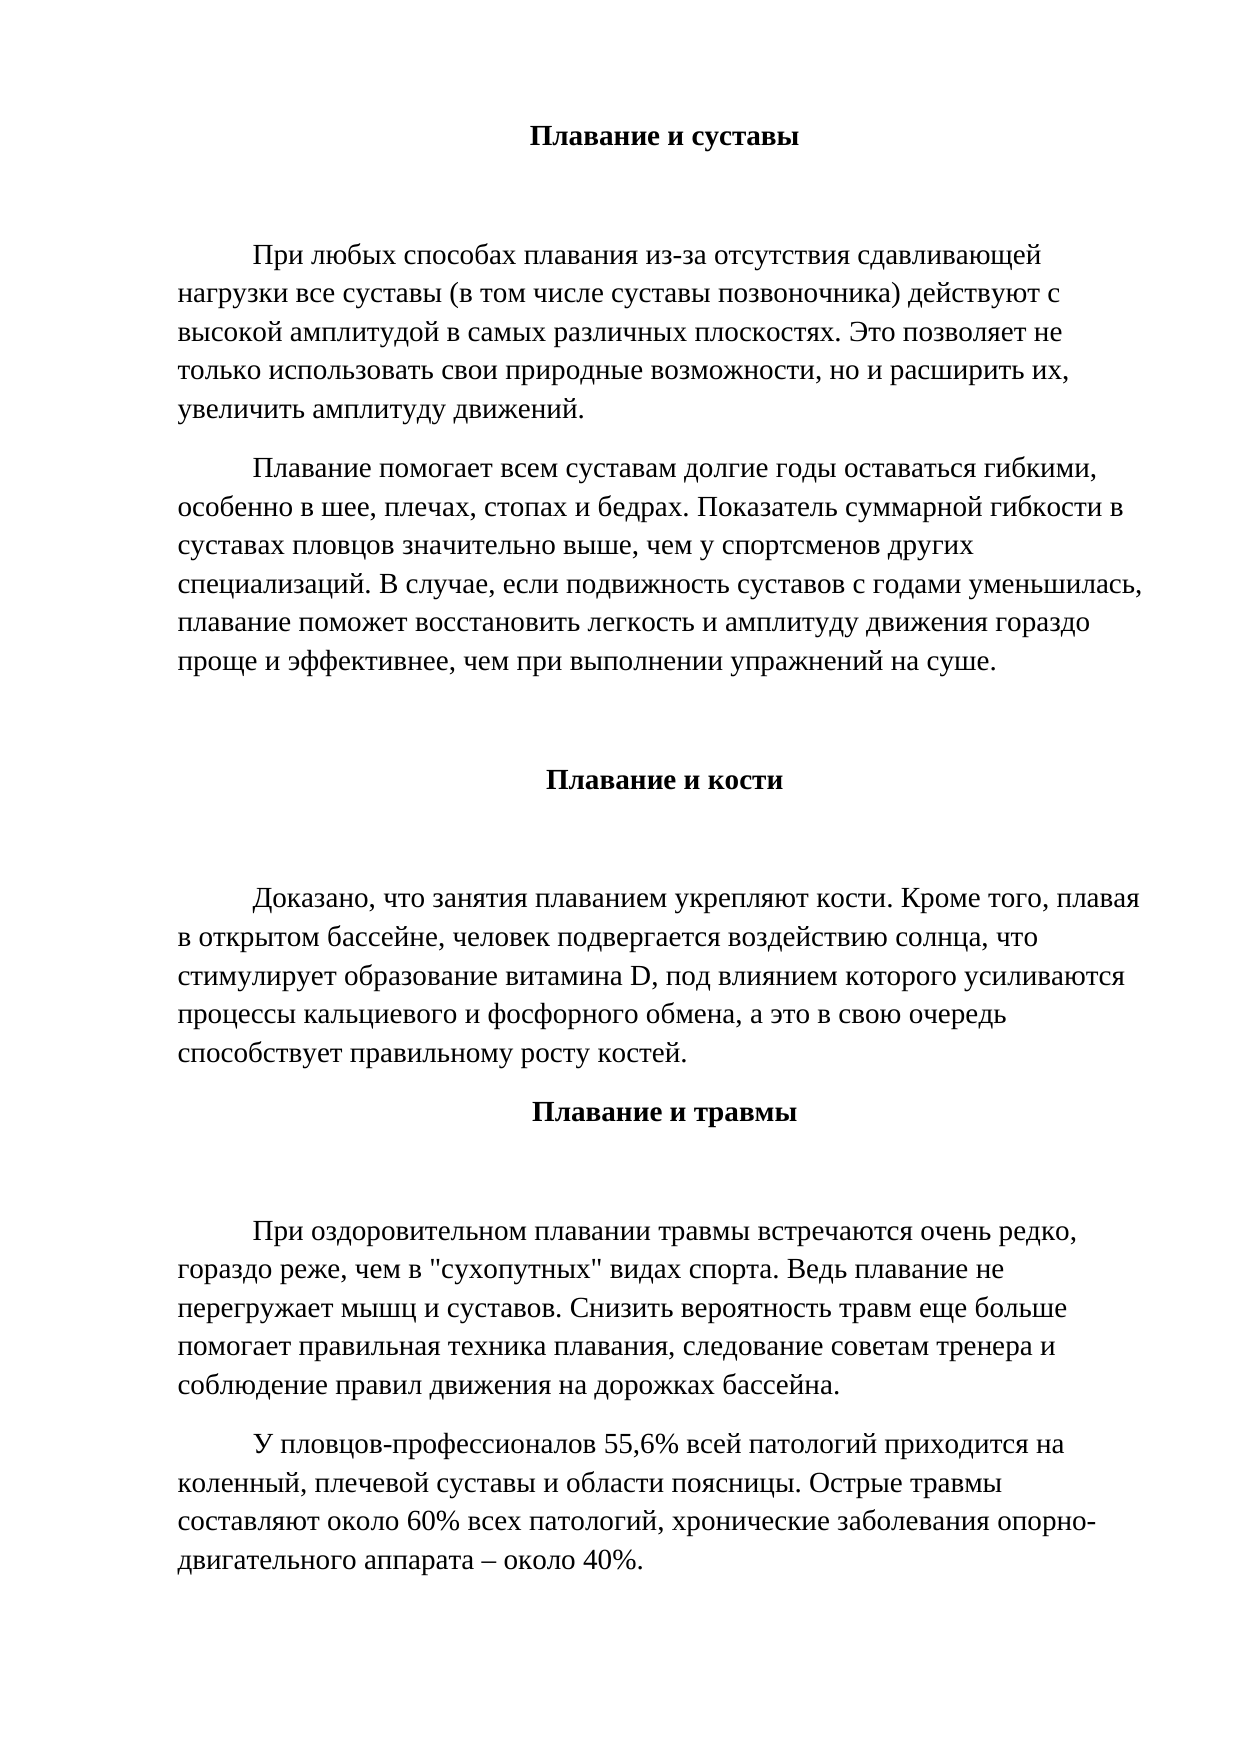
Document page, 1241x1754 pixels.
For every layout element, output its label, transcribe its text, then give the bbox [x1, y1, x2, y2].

text Плавание и кости [177, 762, 1152, 795]
text Плавание и суставы [177, 118, 1152, 152]
text Плавание и травмы [177, 1094, 1152, 1128]
text При любых способах плавания из-за отсутствия сдавливающей нагрузки все суставы (в том числе суставы позвоночника) действуют с высокой амплитудой в самых различных плоскостях. Это позволяет не только использовать свои природные возможности, но и расширить их, увеличить амплитуду движений. [177, 237, 1152, 424]
text Доказано, что занятия плаванием укрепляют кости. Кроме того, плавая в открытом бассейне, человек подвергается воздействию солнца, что стимулирует образование витамина D, под влиянием которого усиливаются процессы кальциевого и фосфорного обмена, а это в свою очередь способствует правильному росту костей. [177, 881, 1152, 1068]
text Плавание помогает всем суставам долгие годы оставаться гибкими, особенно в шее, плечах, стопах и бедрах. Показатель суммарной гибкости в суставах пловцов значительно выше, чем у спортсменов других специализаций. В случае, если подвижность суставов с годами уменьшилась, плавание поможет восстановить легкость и амплитуду движения гораздо проще и эффективнее, чем при выполнении упражнений на суше. [177, 450, 1152, 677]
text При оздоровительном плавании травмы встречаются очень редко, гораздо реже, чем в "сухопутных" видах спорта. Ведь плавание не перегружает мышц и суставов. Снизить вероятность травм еще больше помогает правильная техника плавания, следование советам тренера и соблюдение правил движения на дорожках бассейна. [177, 1213, 1152, 1401]
text У пловцов-профессионалов 55,6% всей патологий приходится на коленный, плечевой суставы и области поясницы. Острые травмы составляют около 60% всех патологий, хронические заболевания опорно-двигательного аппарата – около 40%. [177, 1426, 1152, 1576]
